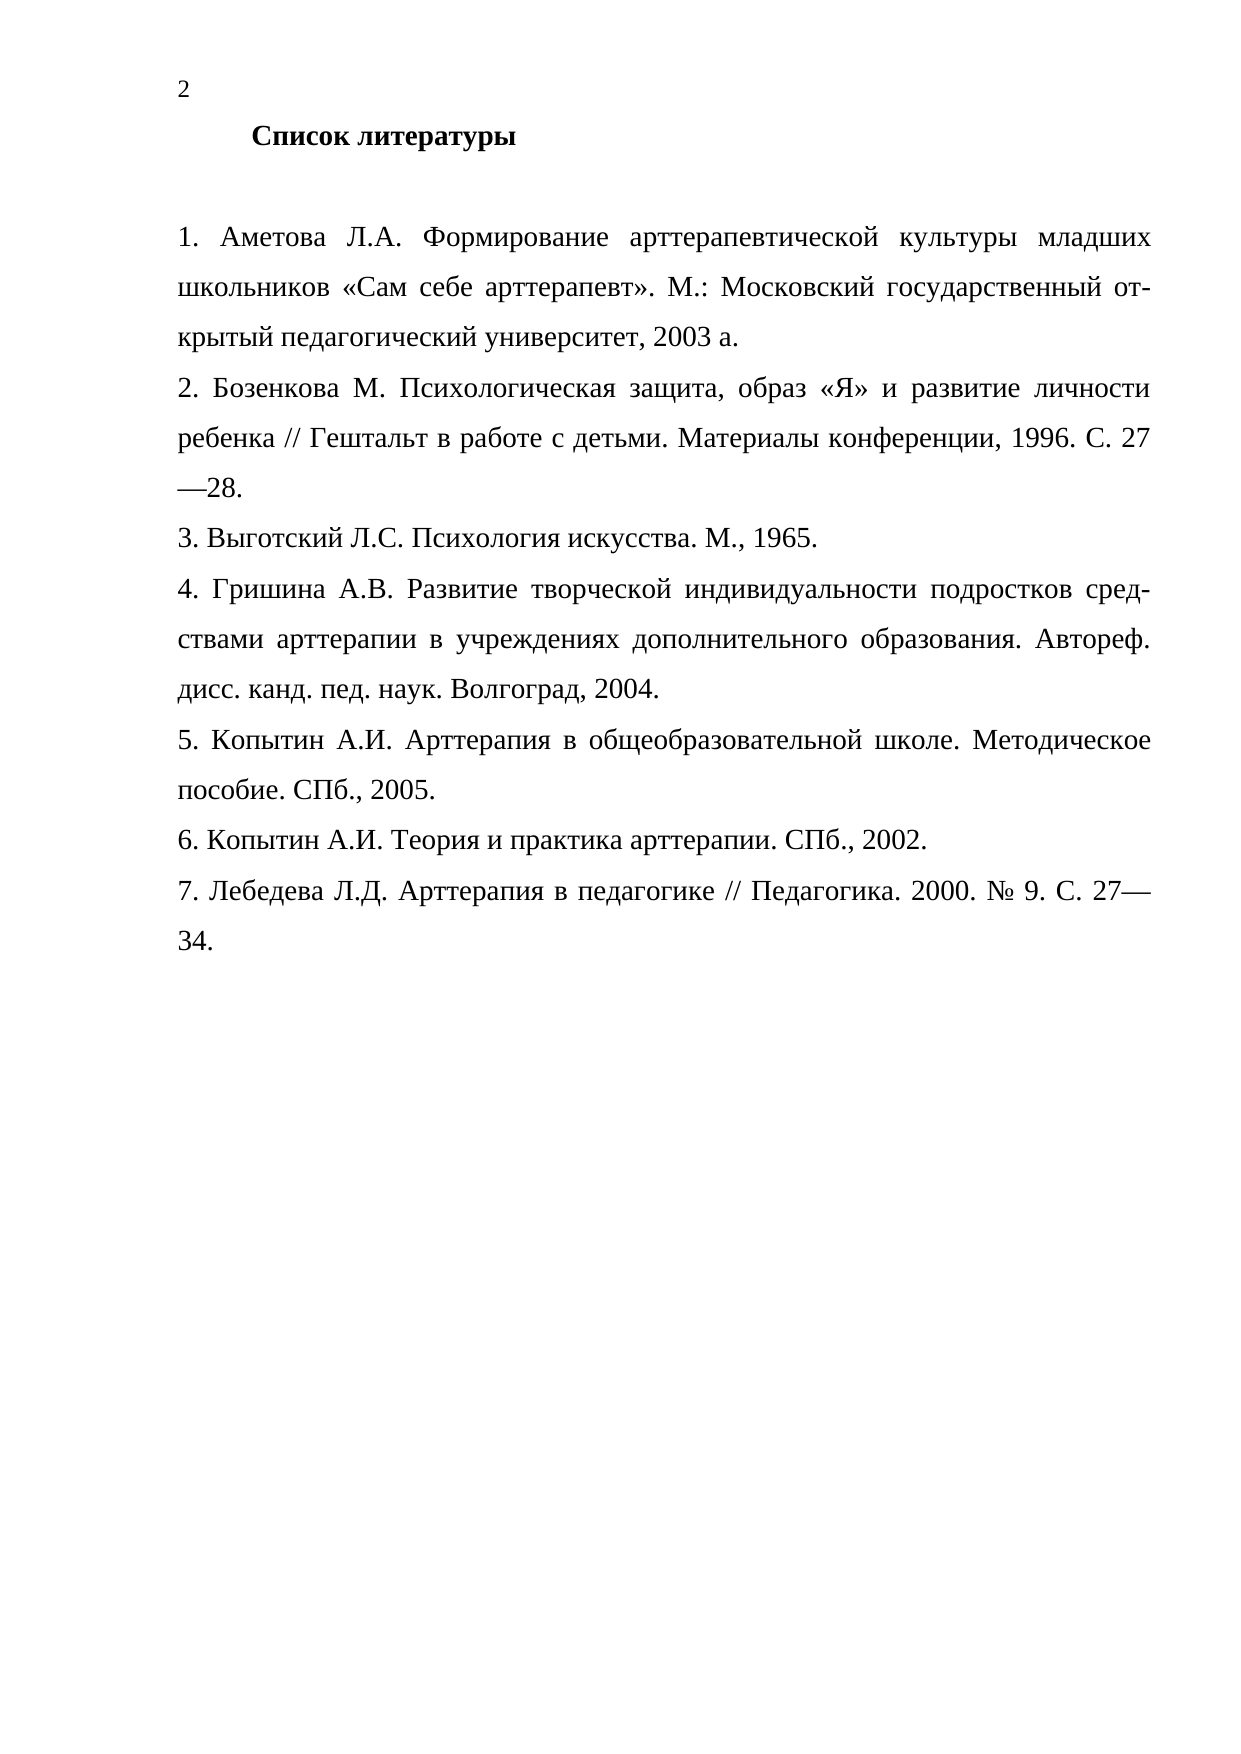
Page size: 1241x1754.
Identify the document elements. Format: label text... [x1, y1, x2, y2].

text 6. Копытин А.И. Теория и практика арттерапии. СПб., 2002. [177, 822, 1152, 856]
text 5. Копытин А.И. Арттерапия в общеобразовательной школе. Методическое пособие. СПб., 2005. [177, 722, 1152, 806]
text Список литературы [177, 118, 1152, 152]
text 3. Выготский Л.С. Психология искусства. М., 1965. [177, 521, 1152, 554]
text 1. Аметова Л.А. Формирование арттерапевтической культуры младших школьников «Сам себе арттерапевт». М.: Московский государственный от-крытый педагогический университет, 2003 а. [177, 219, 1152, 353]
text 7. Лебедева Л.Д. Арттерапия в педагогике // Педагогика. 2000. № 9. С. 27—34. [177, 873, 1152, 957]
text 4. Гришина А.В. Развитие творческой индивидуальности подростков сред-ствами арттерапии в учреждениях дополнительного образования. Автореф. дисс. канд. пед. наук. Волгоград, 2004. [177, 571, 1152, 705]
text 2. Бозенкова М. Психологическая защита, образ «Я» и развитие личности ребенка // Гештальт в работе с детьми. Материалы конференции, 1996. С. 27—28. [177, 370, 1152, 504]
